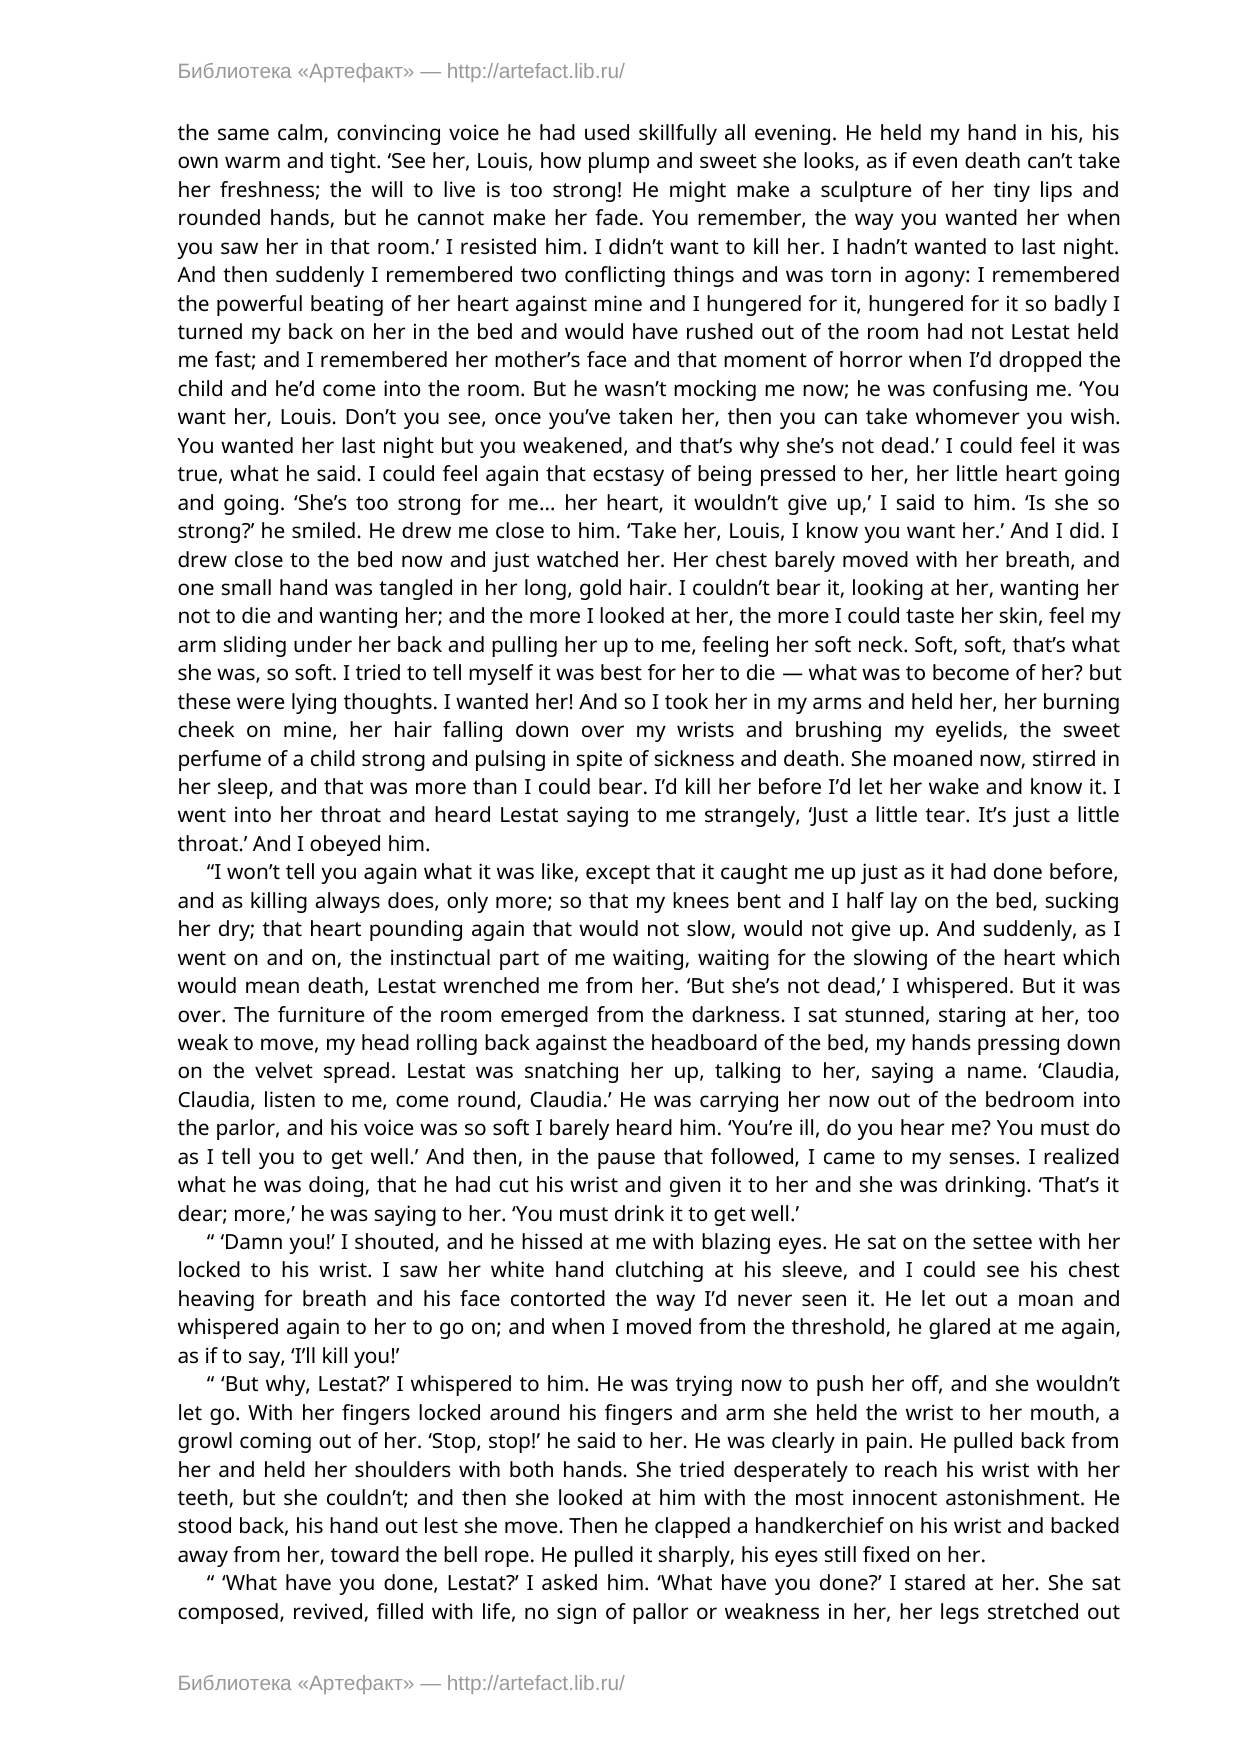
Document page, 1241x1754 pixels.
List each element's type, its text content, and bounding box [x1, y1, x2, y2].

text “ ‘But why, Lestat?’ I whispered to him. He was trying now to push her off, and she wouldn’t let go. With her fingers locked around his fingers and arm she held the wrist to her mouth, a growl coming out of her. ‘Stop, stop!’ he said to her. He was clearly in pain. He pulled back from her and held her shoulders with both hands. She tried desperately to reach his wrist with her teeth, but she couldn’t; and then she looked at him with the most innocent astonishment. He stood back, his hand out lest she move. Then he clapped a handkerchief on his wrist and backed away from her, toward the bell rope. He pulled it sharply, his eyes still fixed on her. [177, 1369, 1122, 1568]
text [177, 118, 1122, 857]
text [177, 1568, 1122, 1625]
text “I won’t tell you again what it was like, except that it caught me up just as it had done before, and as killing always does, only more; so that my knees bent and I half lay on the bed, sucking her dry; that heart pounding again that would not slow, would not give up. And suddenly, as I went on and on, the instinctual part of me waiting, waiting for the slowing of the heart which would mean death, Lestat wrenched me from her. ‘But she’s not dead,’ I whispered. But it was over. The furniture of the room emerged from the darkness. I sat stunned, staring at her, too weak to move, my head rolling back against the headboard of the bed, my hands pressing down on the velvet spread. Lestat was snatching her up, talking to her, saying a name. ‘Claudia, Claudia, listen to me, come round, Claudia.’ He was carrying her now out of the bedroom into the parlor, and his voice was so soft I barely heard him. ‘You’re ill, do you hear me? You must do as I tell you to get well.’ And then, in the pause that followed, I came to my senses. I realized what he was doing, that he had cut his wrist and given it to her and she was drinking. ‘That’s it dear; more,’ he was saying to her. ‘You must drink it to get well.’ [177, 857, 1122, 1227]
text “ ‘Damn you!’ I shouted, and he hissed at me with blazing eyes. He sat on the settee with her locked to his wrist. I saw her white hand clutching at his sleeve, and I could see his chest heaving for breath and his face contorted the way I’d never seen it. He let out a moan and whispered again to her to go on; and when I moved from the threshold, he glared at me again, as if to say, ‘I’ll kill you!’ [177, 1227, 1122, 1369]
